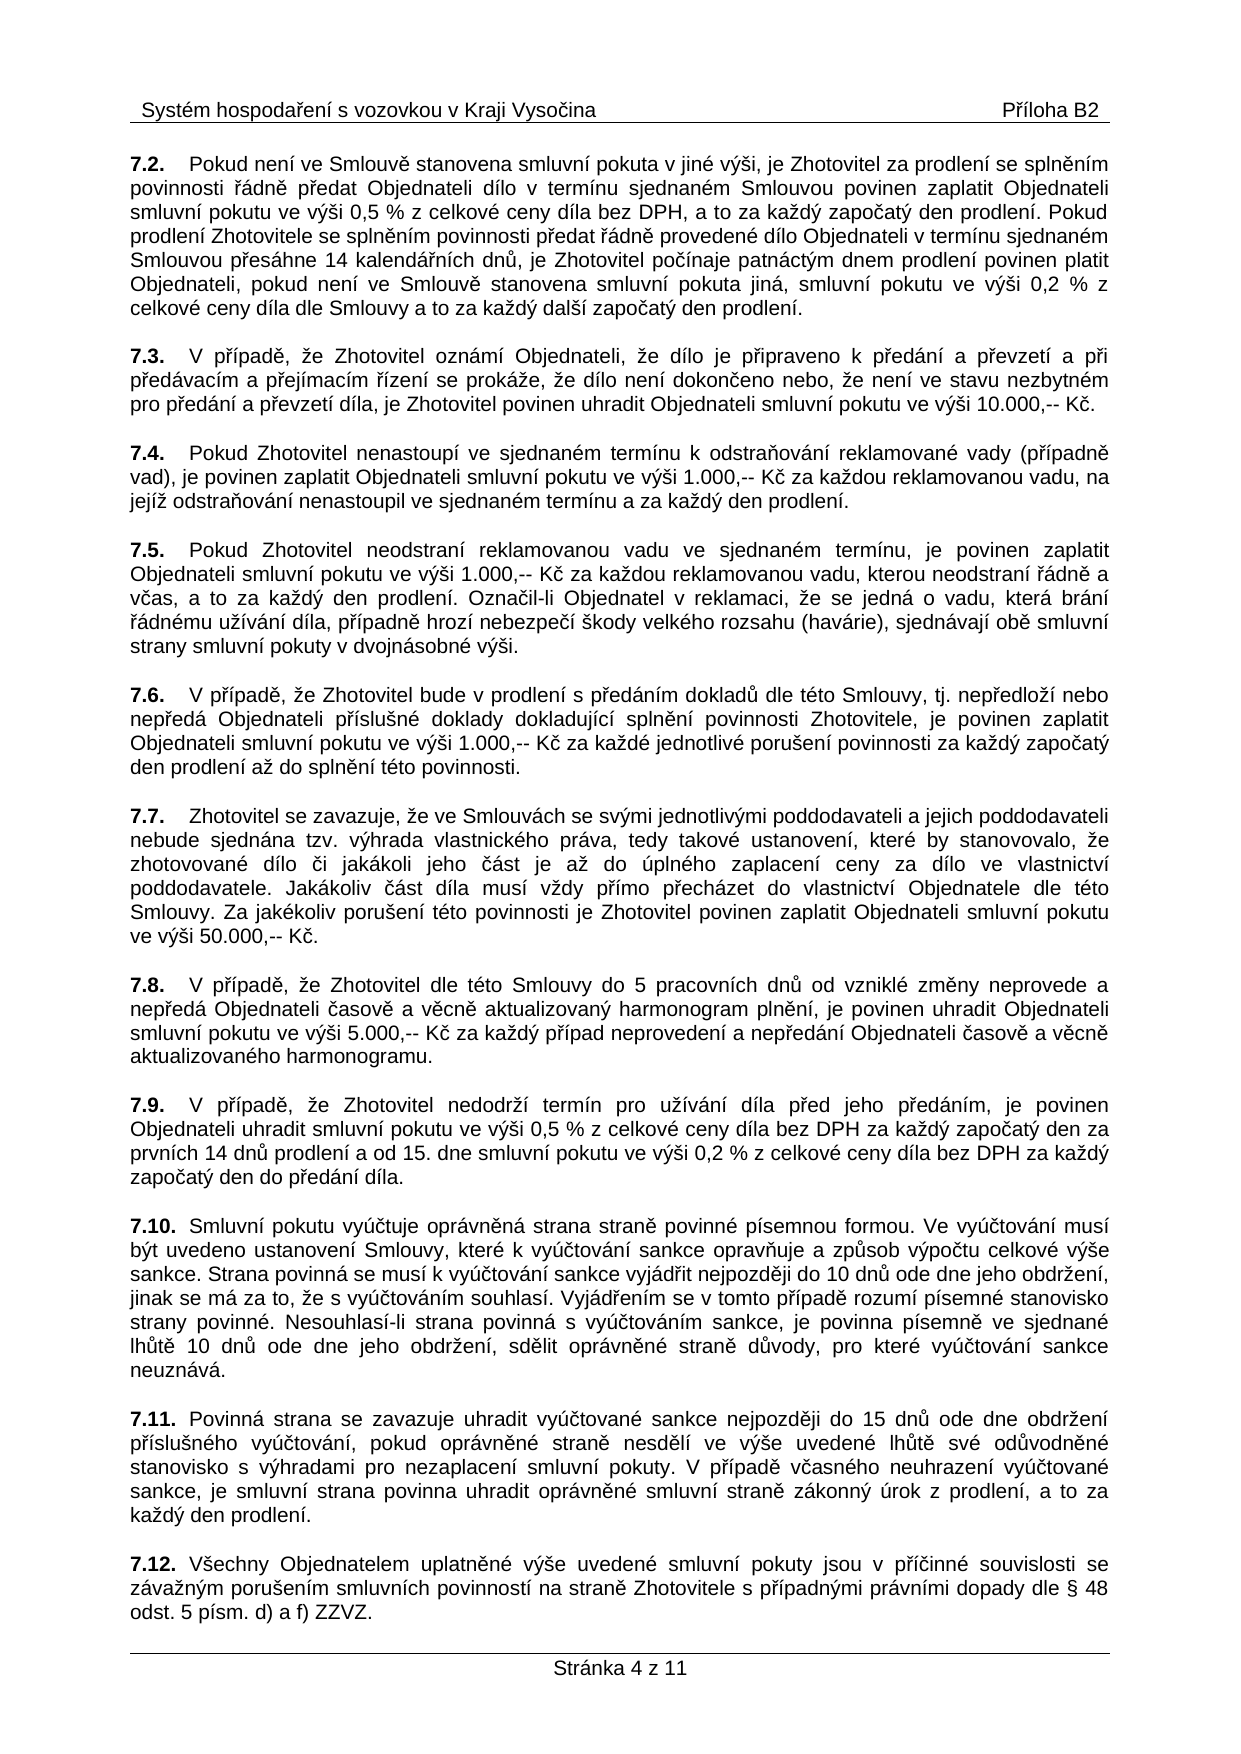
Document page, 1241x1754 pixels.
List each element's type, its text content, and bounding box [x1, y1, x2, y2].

list Všechny Objednatelem uplatněné výše uvedené smluvní pokuty jsou v příčinné souvislosti se závažným porušením smluvních povinností na straně Zhotovitele s případnými právními dopady dle § 48 odst. 5 písm. d) a f) ZZVZ. [130, 1552, 1110, 1623]
list V případě, že Zhotovitel dle této Smlouvy do 5 pracovních dnů od vzniklé změny neprovede a nepředá Objednateli časově a věcně aktualizovaný harmonogram plnění, je povinen uhradit Objednateli smluvní pokutu ve výši 5.000,-- Kč za každý případ neprovedení a nepředání Objednateli časově a věcně aktualizovaného harmonogramu. [130, 972, 1110, 1068]
list Smluvní pokutu vyúčtuje oprávněná strana straně povinné písemnou formou. Ve vyúčtování musí být uvedeno ustanovení Smlouvy, které k vyúčtování sankce opravňuje a způsob výpočtu celkové výše sankce. Strana povinná se musí k vyúčtování sankce vyjádřit nejpozději do 10 dnů ode dne jeho obdržení, jinak se má za to, že s vyúčtováním souhlasí. Vyjádřením se v tomto případě rozumí písemné stanovisko strany povinné. Nesouhlasí-li strana povinná s vyúčtováním sankce, je povinna písemně ve sjednané lhůtě 10 dnů ode dne jeho obdržení, sdělit oprávněné straně důvody, pro které vyúčtování sankce neuznává. [130, 1214, 1110, 1382]
list Pokud Zhotovitel neodstraní reklamovanou vadu ve sjednaném termínu, je povinen zaplatit Objednateli smluvní pokutu ve výši 1.000,-- Kč za každou reklamovanou vadu, kterou neodstraní řádně a včas, a to za každý den prodlení. Označil-li Objednatel v reklamaci, že se jedná o vadu, která brání řádnému užívání díla, případně hrozí nebezpečí škody velkého rozsahu (havárie), sjednávají obě smluvní strany smluvní pokuty v dvojnásobné výši. [130, 538, 1110, 658]
list Pokud Zhotovitel nenastoupí ve sjednaném termínu k odstraňování reklamované vady (případně vad), je povinen zaplatit Objednateli smluvní pokutu ve výši 1.000,-- Kč za každou reklamovanou vadu, na jejíž odstraňování nenastoupil ve sjednaném termínu a za každý den prodlení. [130, 441, 1110, 513]
list Pokud není ve Smlouvě stanovena smluvní pokuta v jiné výši, je Zhotovitel za prodlení se splněním povinnosti řádně předat Objednateli dílo v termínu sjednaném Smlouvou povinen zaplatit Objednateli smluvní pokutu ve výši 0,5 % z celkové ceny díla bez DPH, a to za každý započatý den prodlení. Pokud prodlení Zhotovitele se splněním povinnosti předat řádně provedené dílo Objednateli v termínu sjednaném Smlouvou přesáhne 14 kalendářních dnů, je Zhotovitel počínaje patnáctým dnem prodlení povinen platit Objednateli, pokud není ve Smlouvě stanovena smluvní pokuta jiná, smluvní pokutu ve výši 0,2 % z celkové ceny díla dle Smlouvy a to za každý další započatý den prodlení. [130, 152, 1110, 319]
list Povinná strana se zavazuje uhradit vyúčtované sankce nejpozději do 15 dnů ode dne obdržení příslušného vyúčtování, pokud oprávněné straně nesdělí ve výše uvedené lhůtě své odůvodněné stanovisko s výhradami pro nezaplacení smluvní pokuty. V případě včasného neuhrazení vyúčtované sankce, je smluvní strana povinna uhradit oprávněné smluvní straně zákonný úrok z prodlení, a to za každý den prodlení. [130, 1407, 1110, 1527]
list V případě, že Zhotovitel bude v prodlení s předáním dokladů dle této Smlouvy, tj. nepředloží nebo nepředá Objednateli příslušné doklady dokladující splnění povinnosti Zhotovitele, je povinen zaplatit Objednateli smluvní pokutu ve výši 1.000,-- Kč za každé jednotlivé porušení povinnosti za každý započatý den prodlení až do splnění této povinnosti. [130, 683, 1110, 779]
list V případě, že Zhotovitel oznámí Objednateli, že dílo je připraveno k předání a převzetí a při předávacím a přejímacím řízení se prokáže, že dílo není dokončeno nebo, že není ve stavu nezbytném pro předání a převzetí díla, je Zhotovitel povinen uhradit Objednateli smluvní pokutu ve výši 10.000,-- Kč. [130, 344, 1110, 416]
list Zhotovitel se zavazuje, že ve Smlouvách se svými jednotlivými poddodavateli a jejich poddodavateli nebude sjednána tzv. výhrada vlastnického práva, tedy takové ustanovení, které by stanovovalo, že zhotovované dílo či jakákoli jeho část je až do úplného zaplacení ceny za dílo ve vlastnictví poddodavatele. Jakákoliv část díla musí vždy přímo přecházet do vlastnictví Objednatele dle této Smlouvy. Za jakékoliv porušení této povinnosti je Zhotovitel povinen zaplatit Objednateli smluvní pokutu ve výši 50.000,-- Kč. [130, 804, 1110, 947]
list V případě, že Zhotovitel nedodrží termín pro užívání díla před jeho předáním, je povinen Objednateli uhradit smluvní pokutu ve výši 0,5 % z celkové ceny díla bez DPH za každý započatý den za prvních 14 dnů prodlení a od 15. dne smluvní pokutu ve výši 0,2 % z celkové ceny díla bez DPH za každý započatý den do předání díla. [130, 1093, 1110, 1189]
